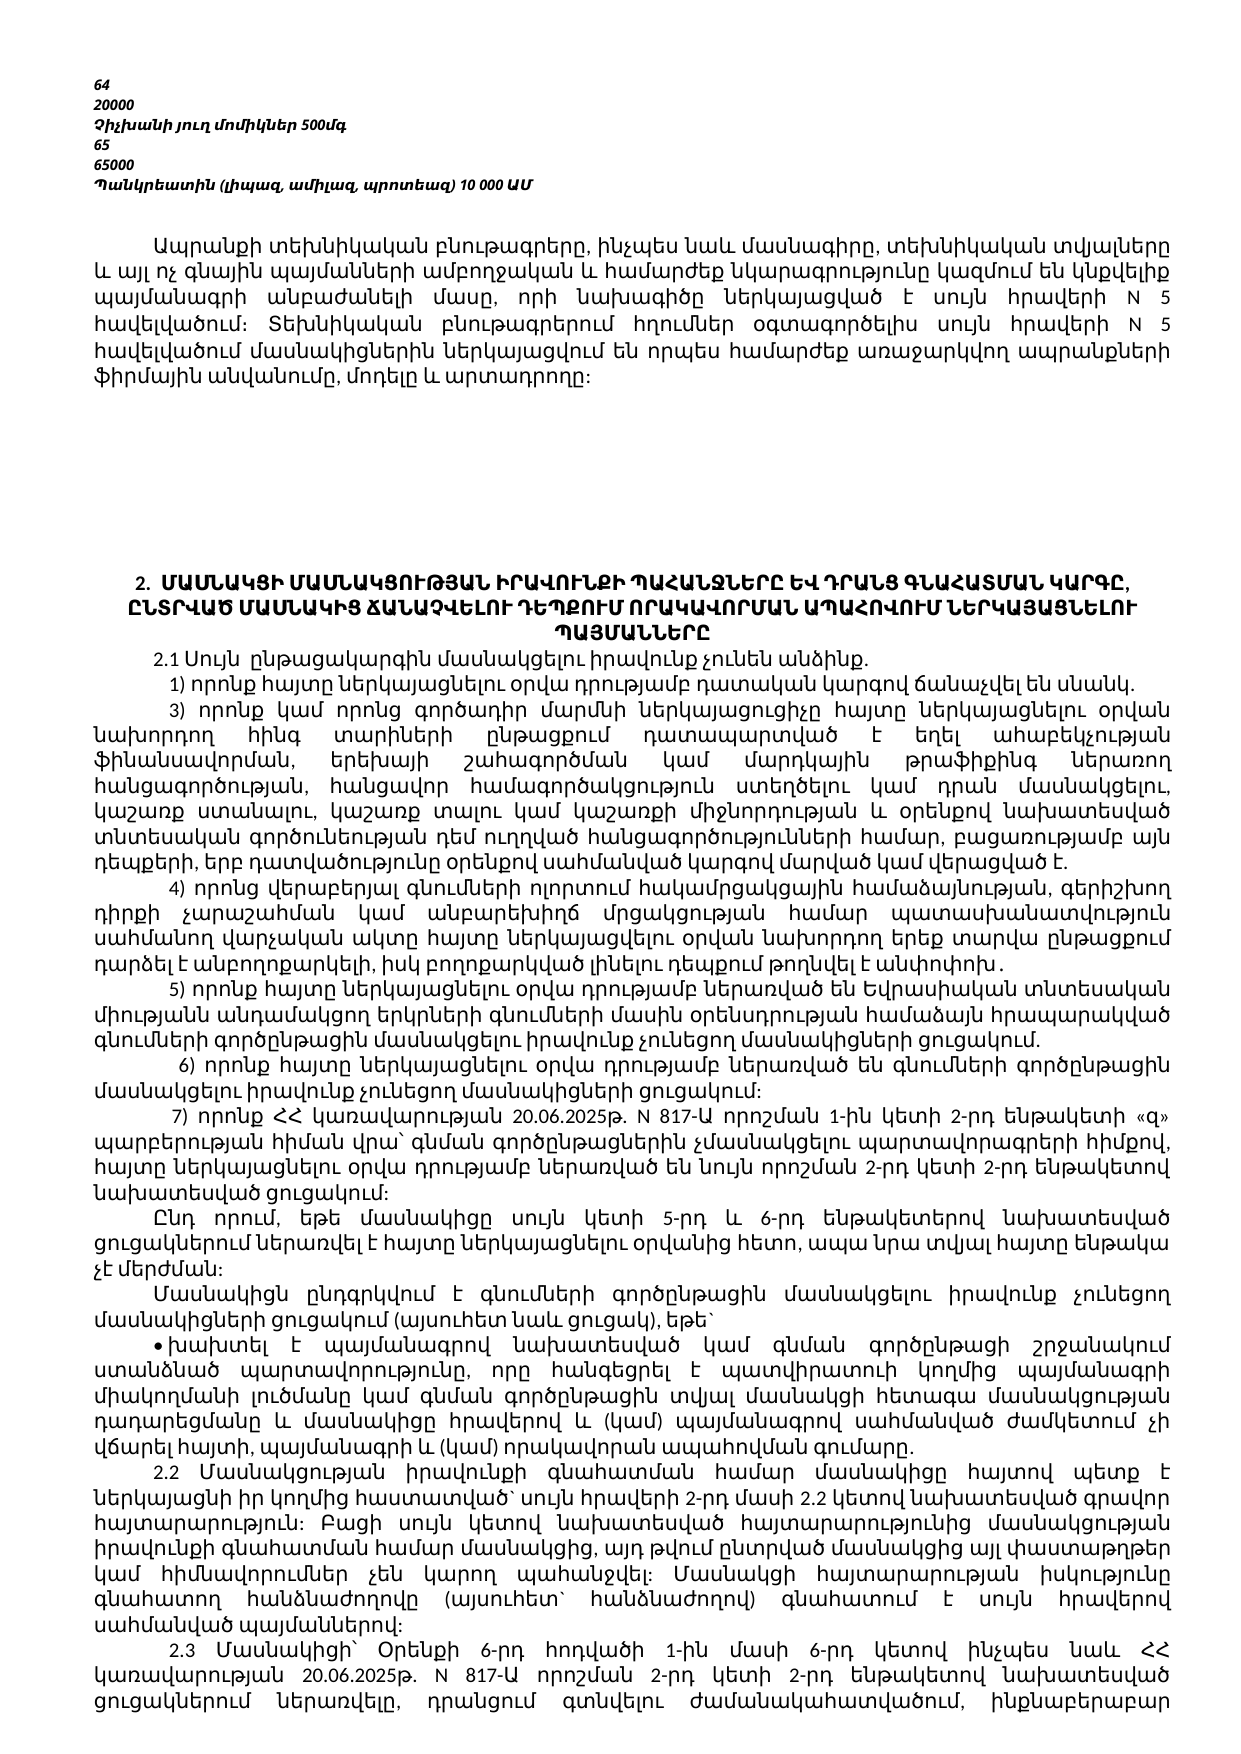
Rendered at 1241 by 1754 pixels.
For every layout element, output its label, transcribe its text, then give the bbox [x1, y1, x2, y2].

text Մասնակիցն ընդգրկվում է գնումների գործընթացին մասնակցելու իրավունք չունեցող մասնակիցների ցուցակում (այսուհետ նաև ցուցակ), եթե` [94, 1281, 1171, 1332]
text 2. ՄԱՍՆԱԿՑԻ ՄԱՍՆԱԿՑՈՒԹՅԱՆ ԻՐԱՎՈՒՆՔԻ ՊԱՀԱՆՋՆԵՐԸ ԵՎ ԴՐԱՆՑ ԳՆԱՀԱՏՄԱՆ ԿԱՐԳԸ, ԸՆՏՐՎԱԾ ՄԱՍՆԱԿԻՑ ՃԱՆԱՉՎԵԼՈՒ ԴԵՊՔՈՒՄ ՈՐԱԿԱՎՈՐՄԱՆ ԱՊԱՀՈՎՈՒՄ ՆԵՐԿԱՅԱՑՆԵԼՈՒ ՊԱՅՄԱՆՆԵՐԸ [94, 570, 1171, 646]
text 7) որոնք ՀՀ կառավարության 20.06.2025թ. N 817-Ա որոշման 1-ին կետի 2-րդ ենթակետի «զ» պարբերության հիման վրա՝ գնման գործընթացներին չմասնակցելու պարտավորագրերի հիմքով, հայտը ներկայացնելու օրվա դրությամբ ներառված են նույն որոշման 2-րդ կետի 2-րդ ենթակետով նախատեսված ցուցակում: [94, 1103, 1171, 1205]
text 6) որոնք հայտը ներկայացնելու օրվա դրությամբ ներառված են գնումների գործընթացին մասնակցելու իրավունք չունեցող մասնակիցների ցուցակում: [94, 1053, 1171, 1103]
text Ապրանքի տեխնիկական բնութագրերը, ինչպես նաև մասնագիրը, տեխնիկական տվյալները և այլ ոչ գնային պայմանների ամբողջական և համարժեք նկարագրությունը կազմում են կնքվելիք պայմանագրի անբաժանելի մասը, որի նախագիծը ներկայացված է սույն հրավերի N 5 հավելվածում։ Տեխնիկական բնութագրերում հղումներ օգտագործելիս սույն հրավերի N 5 հավելվածում մասնակիցներին ներկայացվում են որպես համարժեք առաջարկվող ապրանքների ֆիրմային անվանումը, մոդելը և արտադրողը: [94, 233, 1171, 389]
text 4) որոնց վերաբերյալ գնումների ոլորտում հակամրցակցային համաձայնության, գերիշխող դիրքի չարաշահման կամ անբարեխիղճ մրցակցության համար պատասխանատվություն սահմանող վարչական ակտը հայտը ներկայացվելու օրվան նախորդող երեք տարվա ընթացքում դարձել է անբողոքարկելի, իսկ բողոքարկված լինելու դեպքում թողնվել է անփոփոխ․ [94, 875, 1171, 976]
text • խախտել է պայմանագրով նախատեսված կամ գնման գործընթացի շրջանակում ստանձնած պարտավորությունը, որը հանգեցրել է պատվիրատուի կողմից պայմանագրի միակողմանի լուծմանը կամ գնման գործընթացին տվյալ մասնակցի հետագա մասնակցության դադարեցմանը և մասնակիցը հրավերով և (կամ) պայմանագրով սահմանված ժամկետում չի վճարել հայտի, պայմանագրի և (կամ) որակավորան ապահովման գումարը. [94, 1332, 1171, 1459]
text 5) որոնք հայտը ներկայացնելու օրվա դրությամբ ներառված են Եվրասիական տնտեսական միությանն անդամակցող երկրների գնումների մասին օրենսդրության համաձայն հրապարակված գնումների գործընթացին մասնակցելու իրավունք չունեցող մասնակիցների ցուցակում. [94, 976, 1171, 1053]
text Ընդ որում, եթե մասնակիցը սույն կետի 5-րդ և 6-րդ ենթակետերով նախատեսված ցուցակներում ներառվել է հայտը ներկայացնելու օրվանից հետո, ապա նրա տվյալ հայտը ենթակա չէ մերժման: [94, 1205, 1171, 1281]
text 2.2 Մասնակցության իրավունքի գնահատման համար մասնակիցը հայտով պետք է ներկայացնի իր կողմից հաստատված` սույն հրավերի 2-րդ մասի 2.2 կետով նախատեսված գրավոր հայտարարություն: Բացի սույն կետով նախատեսված հայտարարությունից մասնակցության իրավունքի գնահատման համար մասնակցից, այդ թվում ընտրված մասնակցից այլ փաստաթղթեր կամ հիմնավորումներ չեն կարող պահանջվել: Մասնակցի հայտարարության իսկությունը գնահատող հանձնաժողովը (այսուհետ` հանձնաժողով) գնահատում է սույն հրավերով սահմանված պայմաններով: [94, 1459, 1171, 1637]
text 1) որոնք հայտը ներկայացնելու օրվա դրությամբ դատական կարգով ճանաչվել են սնանկ. [94, 671, 1171, 697]
text 2.1 Սույն ընթացակարգին մասնակցելու իրավունք չունեն անձինք. [94, 646, 1171, 671]
text 3) որոնք կամ որոնց գործադիր մարմնի ներկայացուցիչը հայտը ներկայացնելու օրվան նախորդող հինգ տարիների ընթացքում դատապարտված է եղել ահաբեկչության ֆինանսավորման, երեխայի շահագործման կամ մարդկային թրաֆիքինգ ներառող հանցագործության, հանցավոր համագործակցություն ստեղծելու կամ դրան մասնակցելու, կաշառք ստանալու, կաշառք տալու կամ կաշառքի միջնորդության և օրենքով նախատեսված տնտեսական գործունեության դեմ ուղղված հանցագործությունների համար, բացառությամբ այն դեպքերի, երբ դատվածությունը օրենքով սահմանված կարգով մարված կամ վերացված է. [94, 697, 1171, 875]
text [94, 1637, 1171, 1713]
